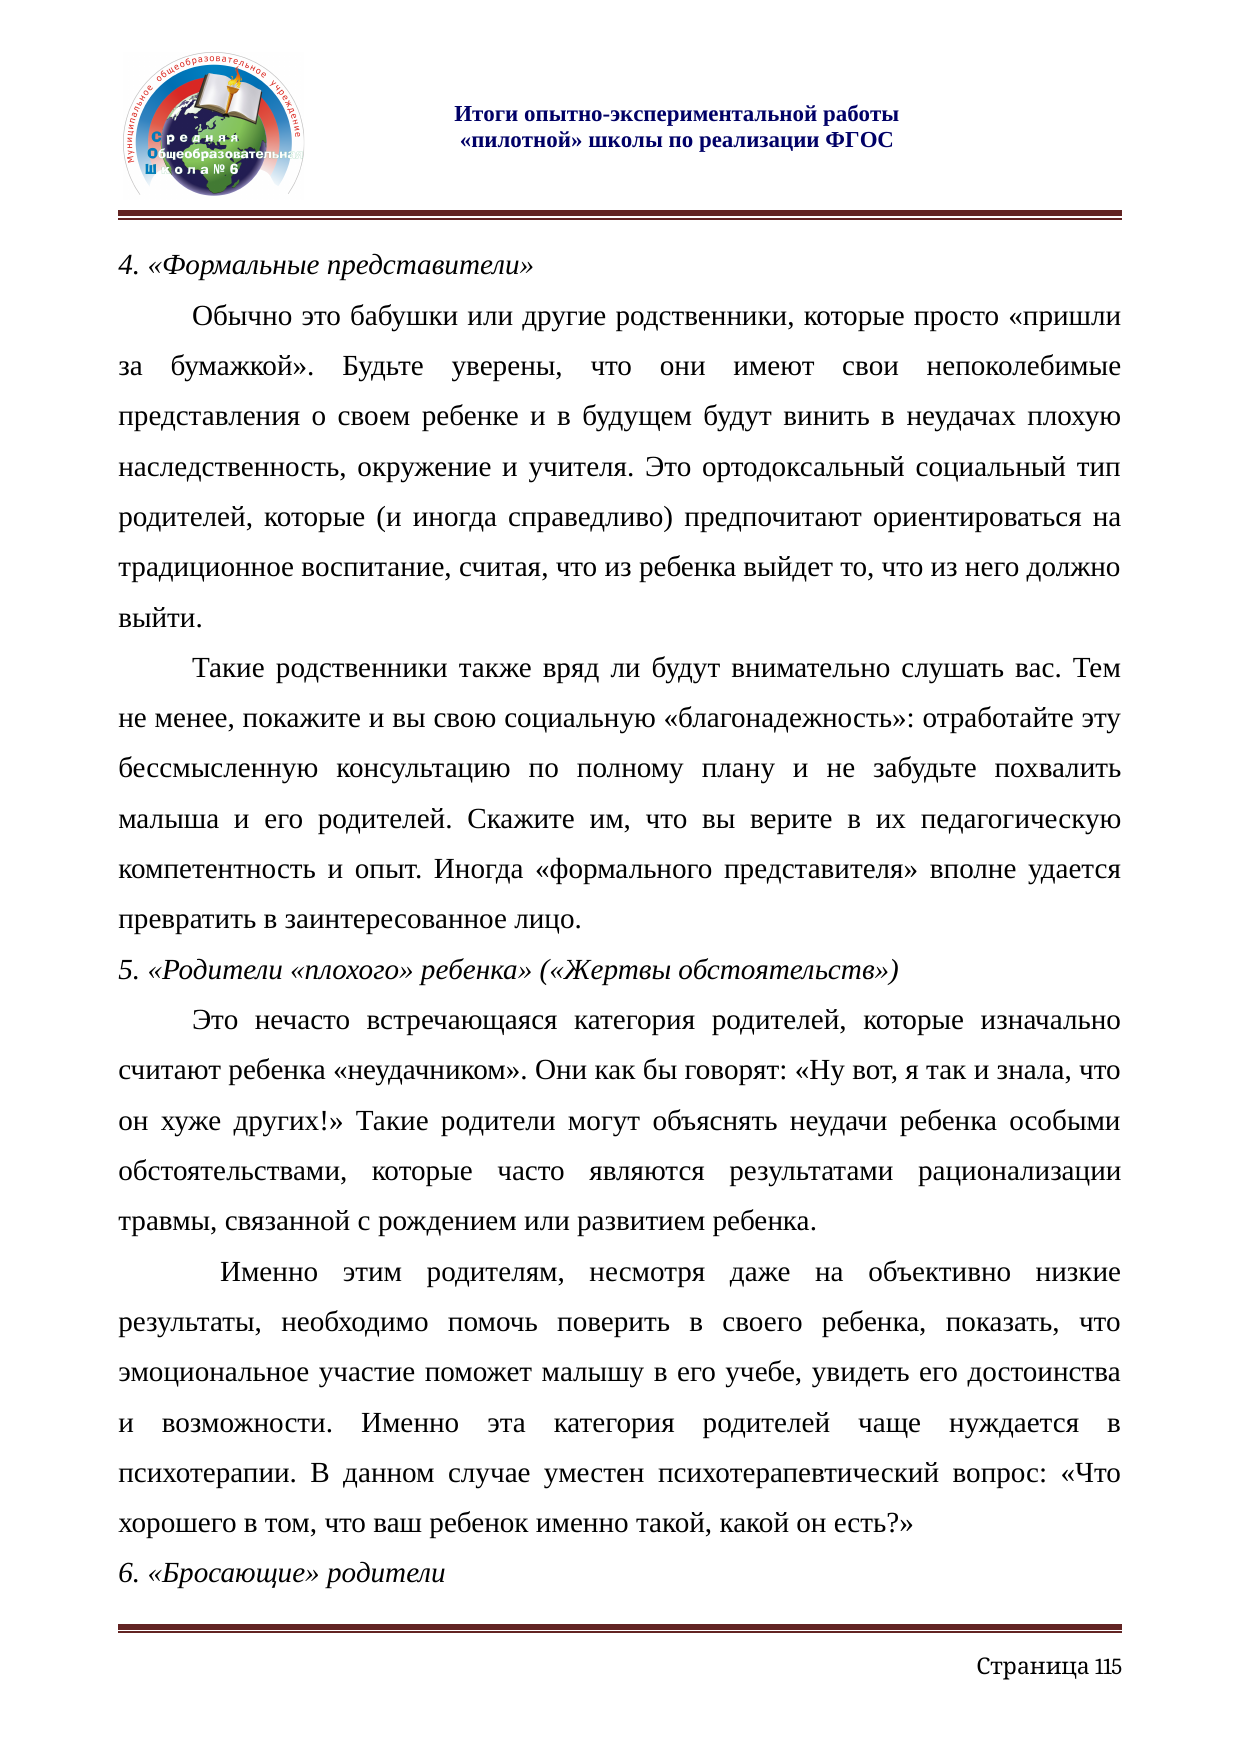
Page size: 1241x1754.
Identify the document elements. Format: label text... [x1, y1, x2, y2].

text Такие родственники также вряд ли будут внимательно слушать вас. Тем не менее, покажите и вы свою социальную «благонадежность»: отработайте эту бессмысленную консультацию по полному плану и не забудьте похвалить малыша и его родителей. Скажите им, что вы верите в их педагогическую компетентность и опыт. Иногда «формального представителя» вполне удается превратить в заинтересованное лицо. [118, 650, 1122, 935]
text Обычно это бабушки или другие родственники, которые просто «пришли за бумажкой». Будьте уверены, что они имеют свои непоколебимые представления о своем ребенке и в будущем будут винить в неудачах плохую наследственность, окружение и учителя. Это ортодоксальный социальный тип родителей, которые (и иногда справедливо) предпочитают ориентироваться на традиционное воспитание, считая, что из ребенка выйдет то, что из него должно выйти. [118, 298, 1122, 633]
text Именно этим родителям, несмотря даже на объективно низкие результаты, необходимо помочь поверить в своего ребенка, показать, что эмоциональное участие поможет малышу в его учебе, увидеть его достоинства и возможности. Именно эта категория родителей чаще нуждается в психотерапии. В данном случае уместен психотерапевтический вопрос: «Что хорошего в том, что ваш ребенок именно такой, какой он есть?» [118, 1254, 1122, 1539]
picture [123, 52, 305, 199]
text Это нечасто встречающаяся категория родителей, которые изначально считают ребенка «неудачником». Они как бы говорят: «Ну вот, я так и знала, что он хуже других!» Такие родители могут объяснять неудачи ребенка особыми обстоятельствами, которые часто являются результатами рационализации травмы, связанной с рождением или развитием ребенка. [118, 1002, 1122, 1237]
text 5. «Родители «плохого» ребенка» («Жертвы обстоятельств») [118, 952, 1122, 985]
text 6. «Бросающие» родители [118, 1556, 1122, 1589]
text 4. «Формальные представители» [118, 247, 1122, 281]
